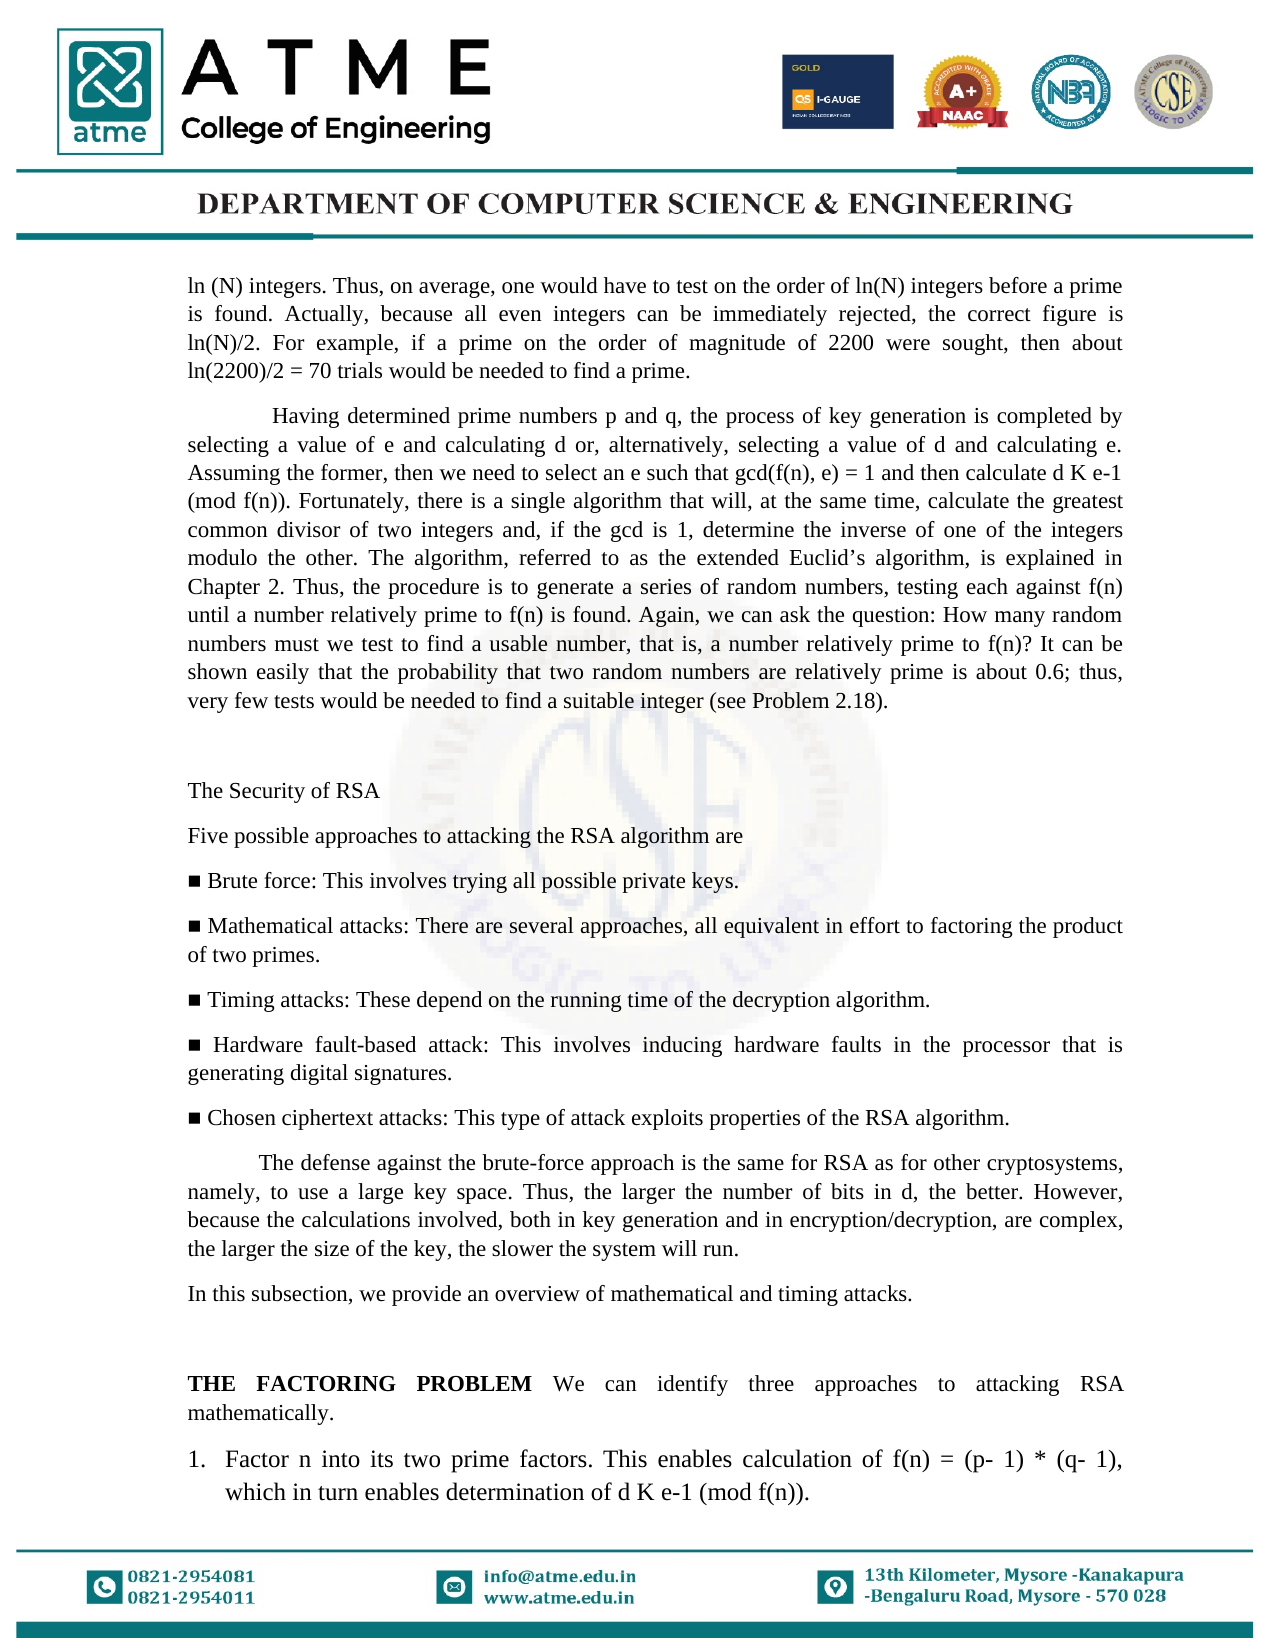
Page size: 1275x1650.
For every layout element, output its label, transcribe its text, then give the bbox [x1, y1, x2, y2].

text The Security of RSA [187, 777, 1125, 803]
text ■ Hardware fault-based attack: This involves inducing hardware faults in the processor that is generating digital signatures. [187, 1031, 1125, 1086]
text ■ Timing attacks: These depend on the running time of the decryption algorithm. [187, 986, 1125, 1012]
text ■ Mathematical attacks: There are several approaches, all equivalent in effort to factoring the product of two primes. [187, 912, 1125, 967]
text Having determined prime numbers p and q, the process of key generation is completed by selecting a value of e and calculating d or, alternatively, selecting a value of d and calculating e. Assuming the former, then we need to select an e such that gcd(f(n), e) = 1 and then calculate d K e-1 (mod f(n)). Fortunately, there is a single algorithm that will, at the same time, calculate the greatest common divisor of two integers and, if the gcd is 1, determine the inverse of one of the integers modulo the other. The algorithm, referred to as the extended Euclid’s algorithm, is explained in Chapter 2. Thus, the procedure is to generate a series of random numbers, testing each against f(n) until a number relatively prime to f(n) is found. Again, we can ask the question: How many random numbers must we test to find a usable number, that is, a number relatively prime to f(n)? It can be shown easily that the probability that two random numbers are relatively prime is about 0.6; thus, very few tests would be needed to find a suitable integer (see Problem 2.18). [187, 402, 1125, 713]
text ■ Chosen ciphertext attacks: This type of attack exploits properties of the RSA algorithm. [187, 1104, 1125, 1131]
text ■ Brute force: This involves trying all possible private keys. [187, 867, 1125, 893]
text In this subsection, we provide an overview of mathematical and timing attacks. [187, 1280, 1125, 1306]
picture [16, 0, 1254, 1638]
text The defense against the brute-force approach is the same for RSA as for other cryptosystems, namely, to use a large key space. Thus, the larger the number of bits in d, the better. However, because the calculations involved, both in key generation and in encryption/decryption, are complex, the larger the size of the key, the slower the system will run. [187, 1149, 1125, 1261]
list Factor n into its two prime factors. This enables calculation of f(n) = (p- 1) * (q- 1), which in turn enables determination of d K e-1 (mod f(n)). [187, 1444, 1125, 1505]
text Five possible approaches to attacking the RSA algorithm are [187, 822, 1125, 848]
text ln (N) integers. Thus, on average, one would have to test on the order of ln(N) integers before a prime is found. Actually, because all even integers can be immediately rejected, the correct figure is ln(N)/2. For example, if a prime on the order of magnitude of 2200 were sought, then about ln(2200)/2 = 70 trials would be needed to find a prime. [187, 272, 1125, 383]
text THE FACTORING PROBLEM We can identify three approaches to attacking RSA mathematically. [187, 1370, 1125, 1425]
